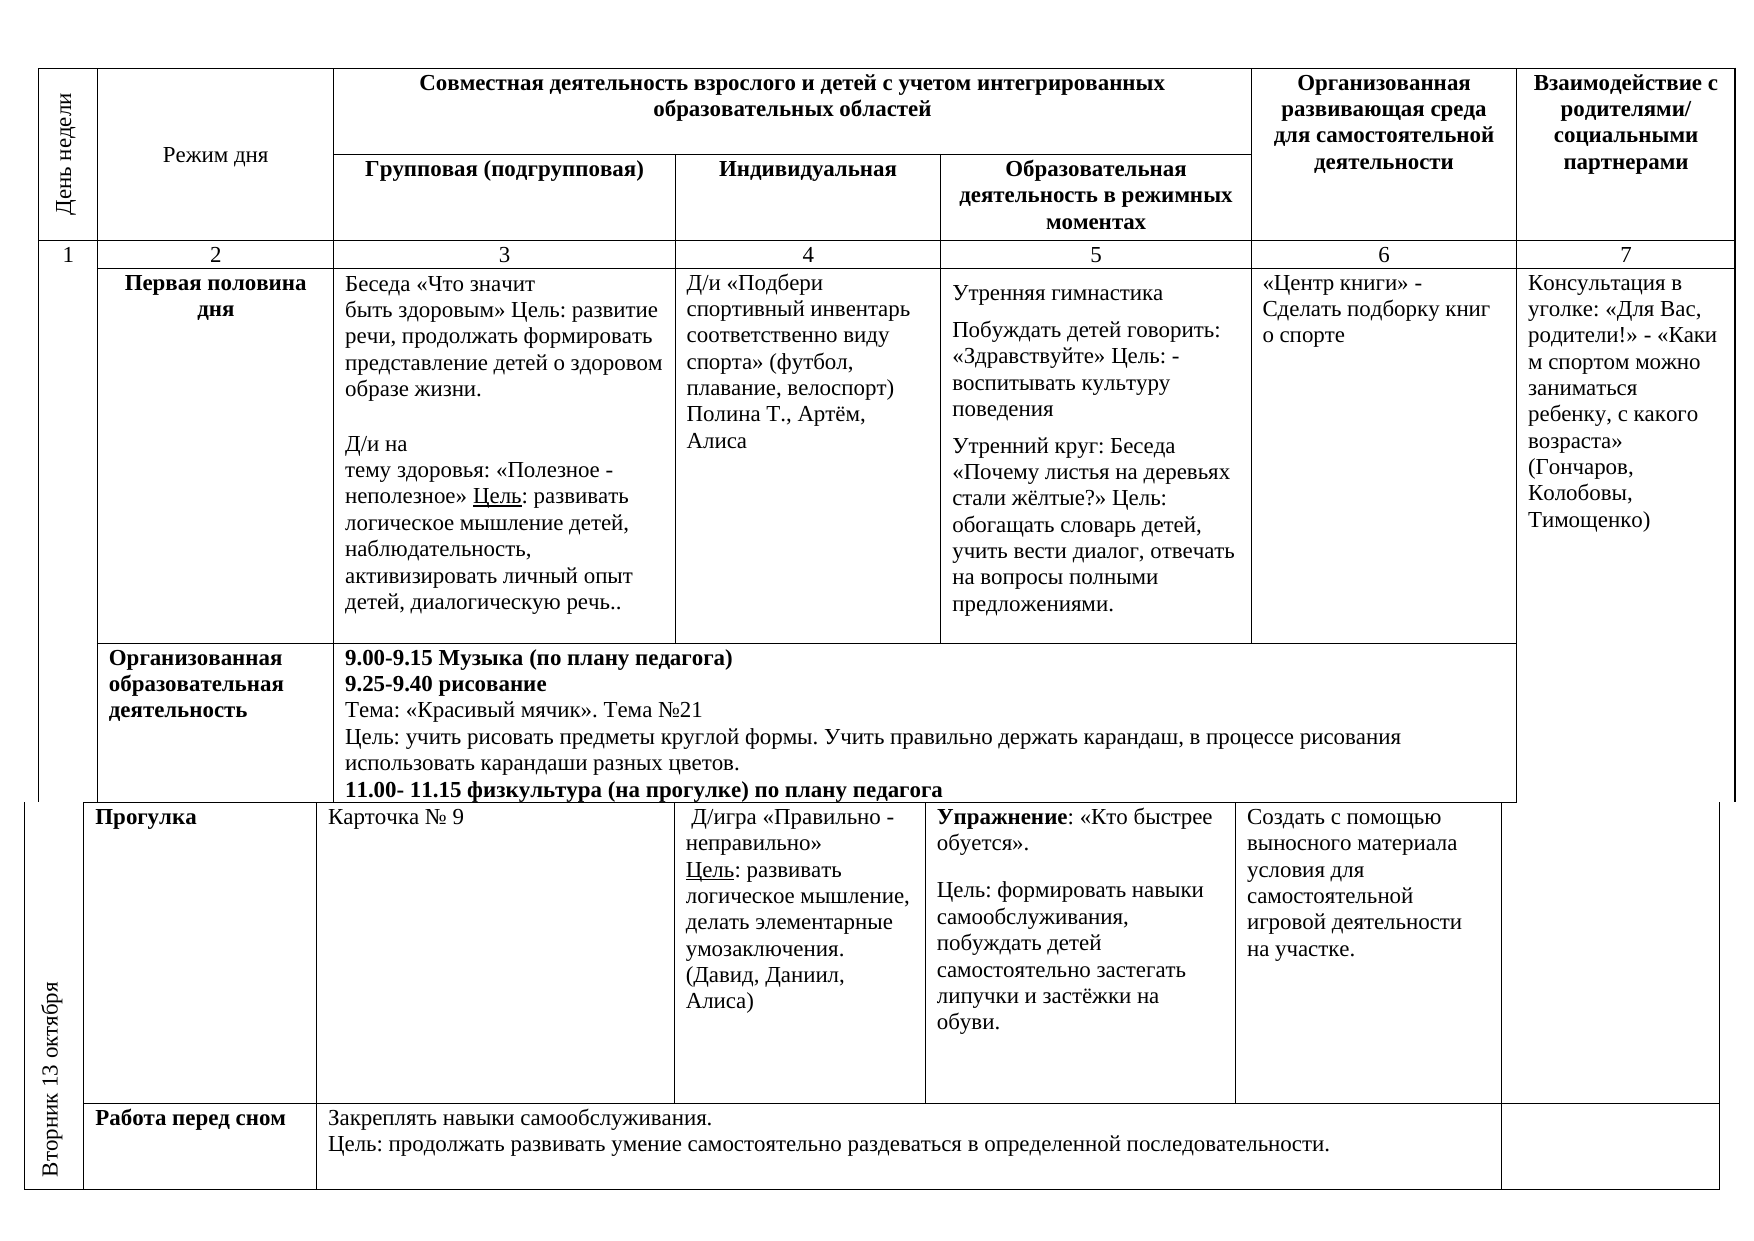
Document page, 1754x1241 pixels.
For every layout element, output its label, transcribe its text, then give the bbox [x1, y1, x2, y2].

table_cell [1502, 1104, 1719, 1189]
table_cell 7 [1517, 241, 1734, 268]
table_cell Консультация в уголке: «Для Вас, родители!» - «Каким спортом можно заниматься ребенку, с какого возраста» (Гончаров, Колобовы, Тимощенко) [1517, 269, 1734, 802]
table_cell Работа перед сном [84, 1104, 316, 1189]
table_header Совместная деятельность взрослого и детей с учетом интегрированных образовательных областей [334, 69, 1251, 154]
table_cell Создать с помощью выносного материала условия для самостоятельной игровой деятельности на участке. [1236, 803, 1501, 1103]
table_cell Прогулка [84, 803, 316, 1103]
table_header Взаимодействие с родителями/ социальными партнерами [1517, 69, 1734, 240]
table_cell [1502, 802, 1719, 1103]
table_cell «Центр книги» - Сделать подборку книг о спорте [1252, 269, 1516, 643]
table_cell Закреплять навыки самообслуживания. Цель: продолжать развивать умение самостоятельно раздеваться в определенной последовательности. [317, 1104, 1501, 1189]
table_header Режим дня [98, 69, 333, 240]
table_cell Вторник 13 октября [25, 802, 83, 1189]
table_cell Первая половина дня [98, 269, 333, 643]
table_cell 5 [941, 241, 1251, 268]
table_cell 6 [1252, 241, 1516, 268]
table_cell 2 [98, 241, 333, 268]
table_cell 3 [334, 241, 675, 268]
table_cell 4 [676, 241, 940, 268]
table_cell Утренняя гимнастика Побуждать детей говорить: «Здравствуйте» Цель: - воспитывать культуру поведения Утренний круг: Беседа «Почему листья на деревьях стали жёлтые?» Цель: обогащать словарь детей, учить вести диалог, отвечать на вопросы полными предложениями. [941, 269, 1251, 643]
table_header Организованная развивающая среда для самостоятельной деятельности [1252, 69, 1516, 240]
table_cell Организованная образовательная деятельность [98, 644, 333, 802]
table_cell Беседа «Что значит быть здоровым» Цель: развитие речи, продолжать формировать представление детей о здоровом образе жизни. Д/и на тему здоровья: «Полезное - неполезное» Цель: развивать логическое мышление детей, наблюдательность, активизировать личный опыт детей, диалогическую речь.. [334, 269, 675, 643]
table_cell Упражнение: «Кто быстрее обуется». Цель: формировать навыки самообслуживания, побуждать детей самостоятельно застегать липучки и застёжки на обуви. [926, 803, 1235, 1103]
table_cell Д/и «Подбери спортивный инвентарь соответственно виду спорта» (футбол, плавание, велоспорт) Полина Т., Артём, Алиса [676, 269, 940, 643]
table_cell Д/игра «Правильно - неправильно» Цель: развивать логическое мышление, делать элементарные умозаключения. (Давид, Даниил, Алиса) [675, 803, 925, 1103]
table_header День недели [39, 69, 97, 240]
table_cell Групповая (подгрупповая) [334, 155, 675, 240]
table_cell Карточка № 9 [317, 803, 674, 1103]
table_cell Образовательная деятельность в режимных моментах [941, 155, 1251, 240]
table_cell 1 [39, 241, 97, 802]
table_cell 9.00-9.15 Музыка (по плану педагога) 9.25-9.40 рисование Тема: «Красивый мячик». Тема №21 Цель: учить рисовать предметы круглой формы. Учить правильно держать карандаш, в процессе рисования использовать карандаши разных цветов. 11.00- 11.15 физкультура (на прогулке) по плану педагога [334, 644, 1516, 802]
table_cell Индивидуальная [676, 155, 940, 240]
